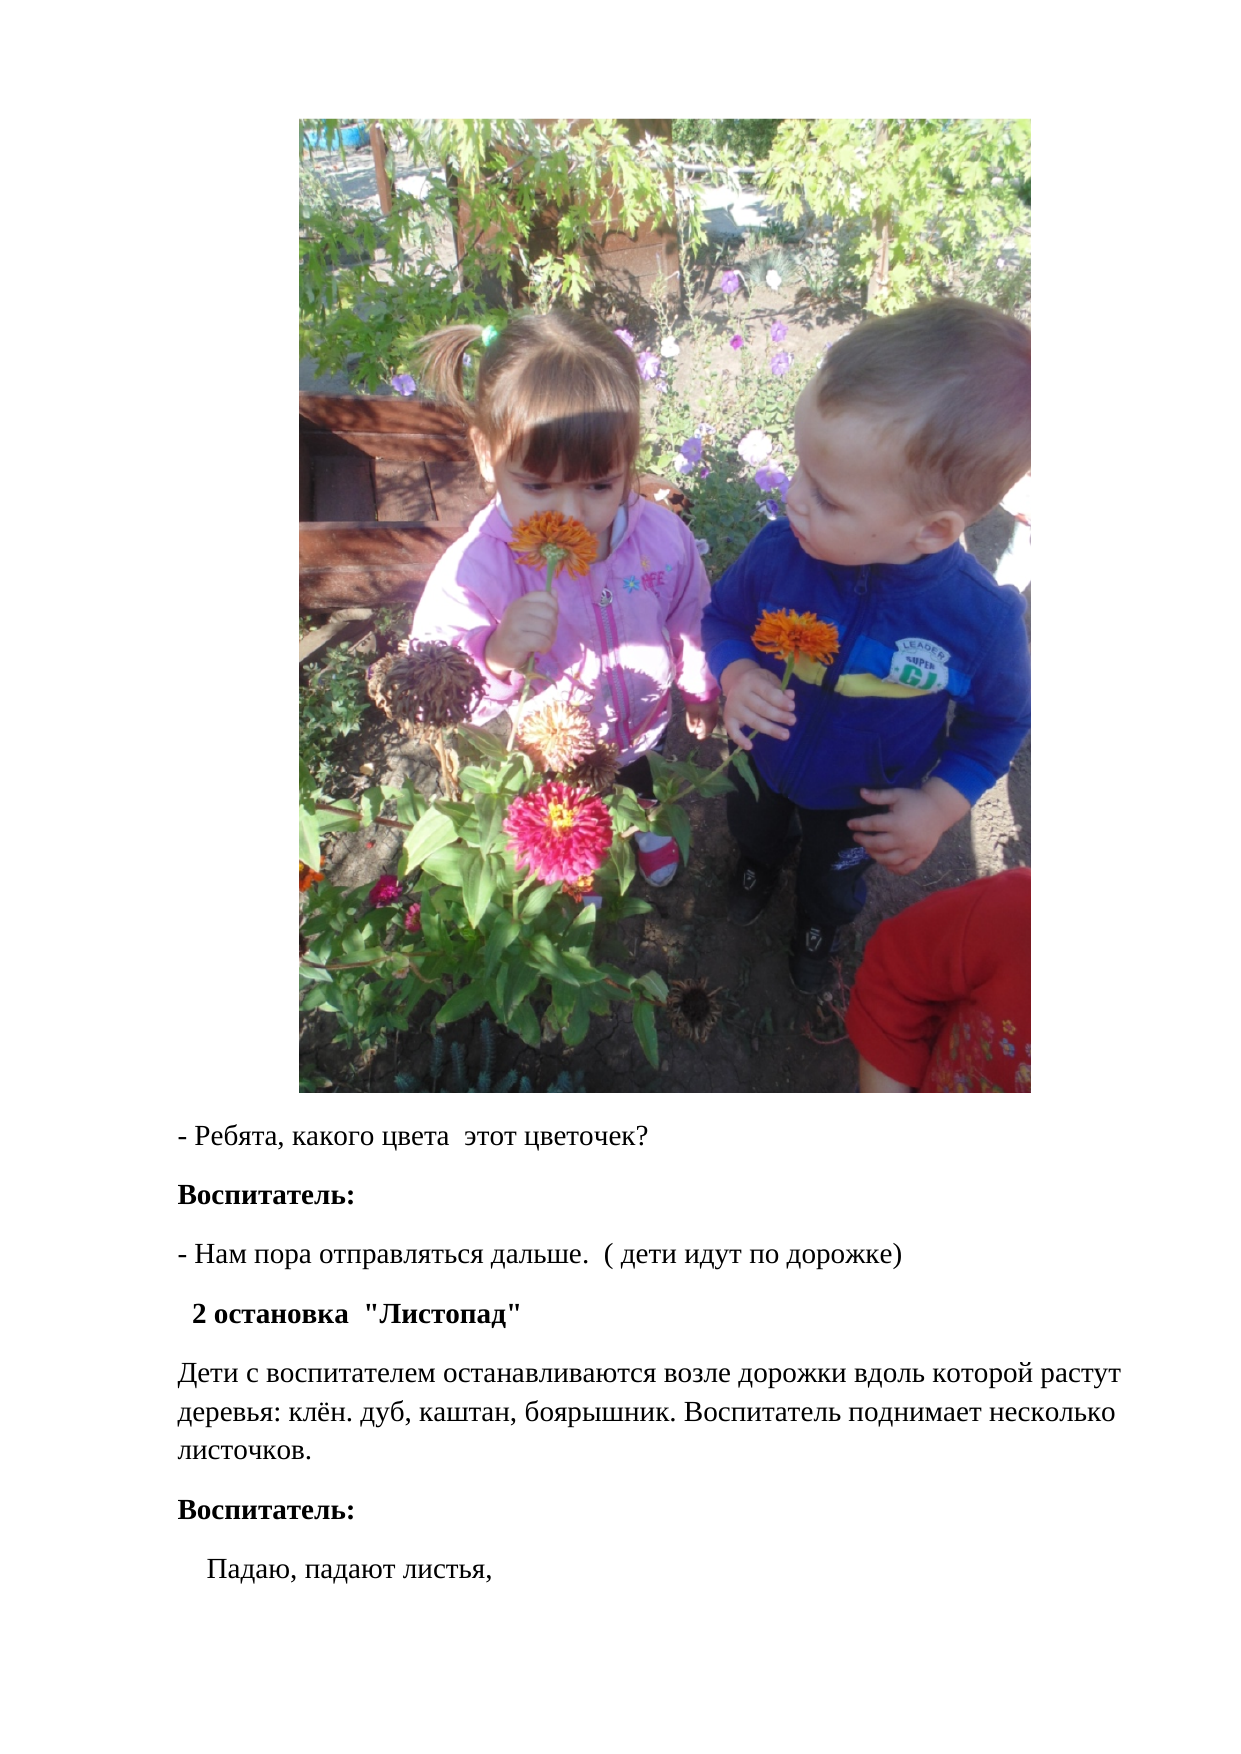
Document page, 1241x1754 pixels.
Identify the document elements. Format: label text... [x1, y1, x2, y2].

text 2 остановка "Листопад" [177, 1296, 1152, 1329]
text Дети с воспитателем останавливаются возле дорожки вдоль которой растут деревья: клён. дуб, каштан, боярышник. Воспитатель поднимает несколько листочков. [177, 1355, 1152, 1466]
text Воспитатель: [177, 1177, 1152, 1211]
text - Нам пора отправляться дальше. ( дети идут по дорожке) [177, 1237, 1152, 1270]
picture [299, 120, 1031, 1093]
text Падаю, падают листья, [177, 1551, 1152, 1585]
text Воспитатель: [177, 1492, 1152, 1525]
text - Ребята, какого цвета этот цветочек? [177, 1118, 1152, 1151]
